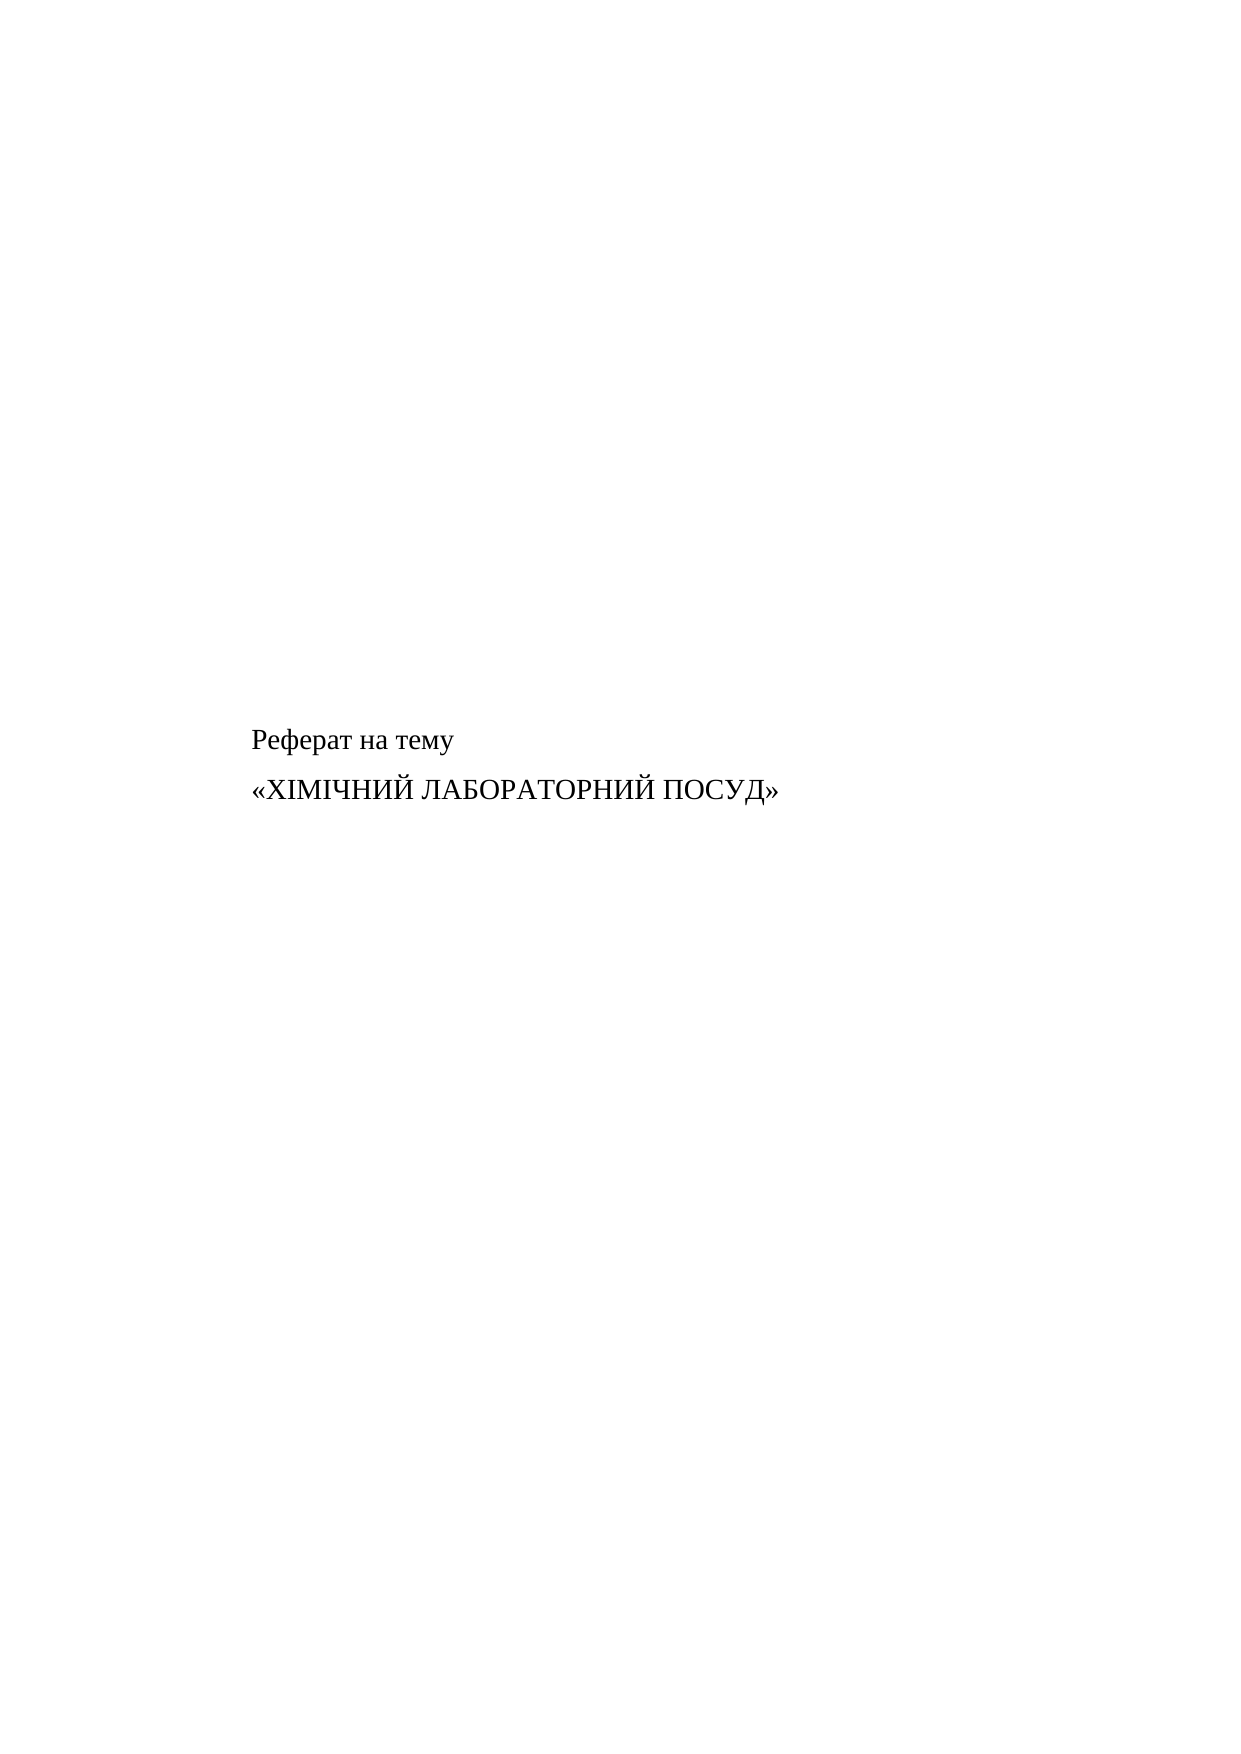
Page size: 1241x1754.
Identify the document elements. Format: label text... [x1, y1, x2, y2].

text Реферат на тему [177, 722, 1152, 755]
text «ХІМІЧНИЙ ЛАБОРАТОРНИЙ ПОСУД» [177, 772, 1152, 806]
